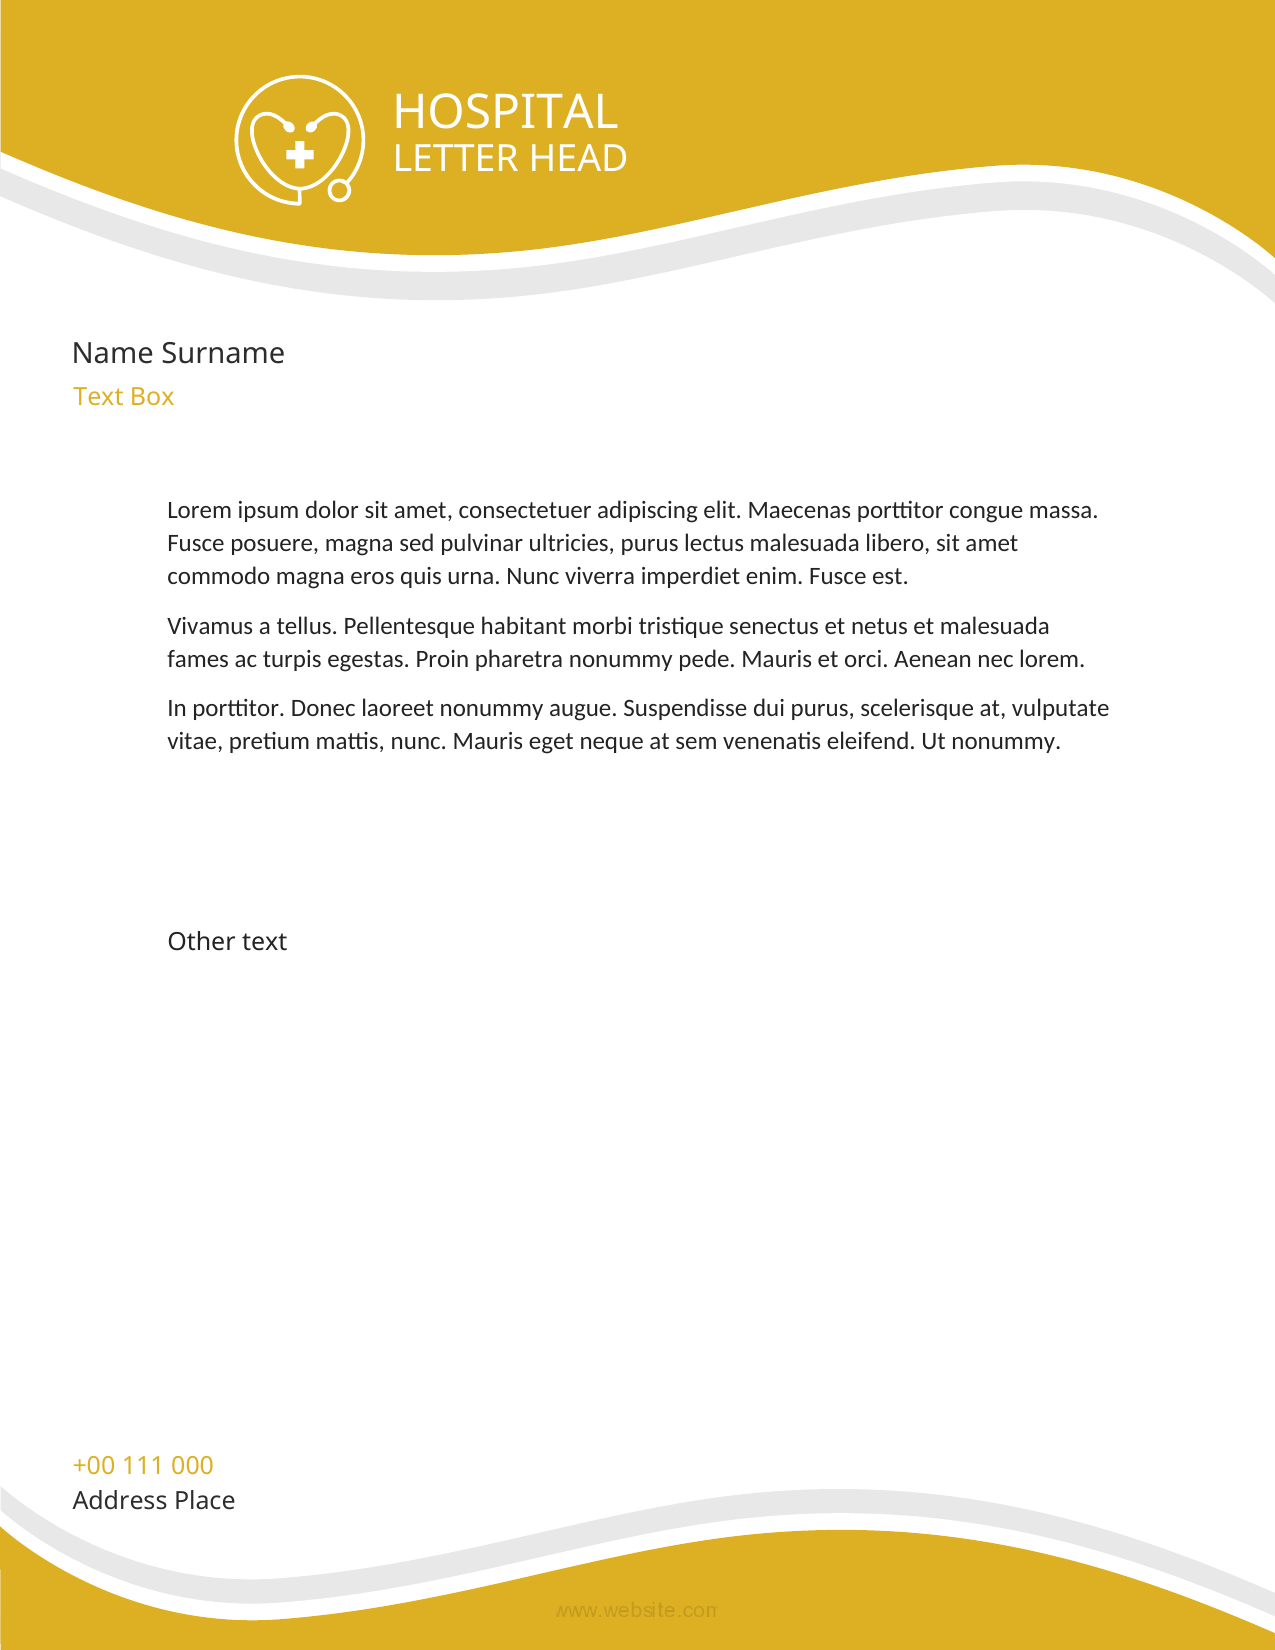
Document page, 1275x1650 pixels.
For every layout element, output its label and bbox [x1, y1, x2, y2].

picture [554, 1599, 718, 1621]
